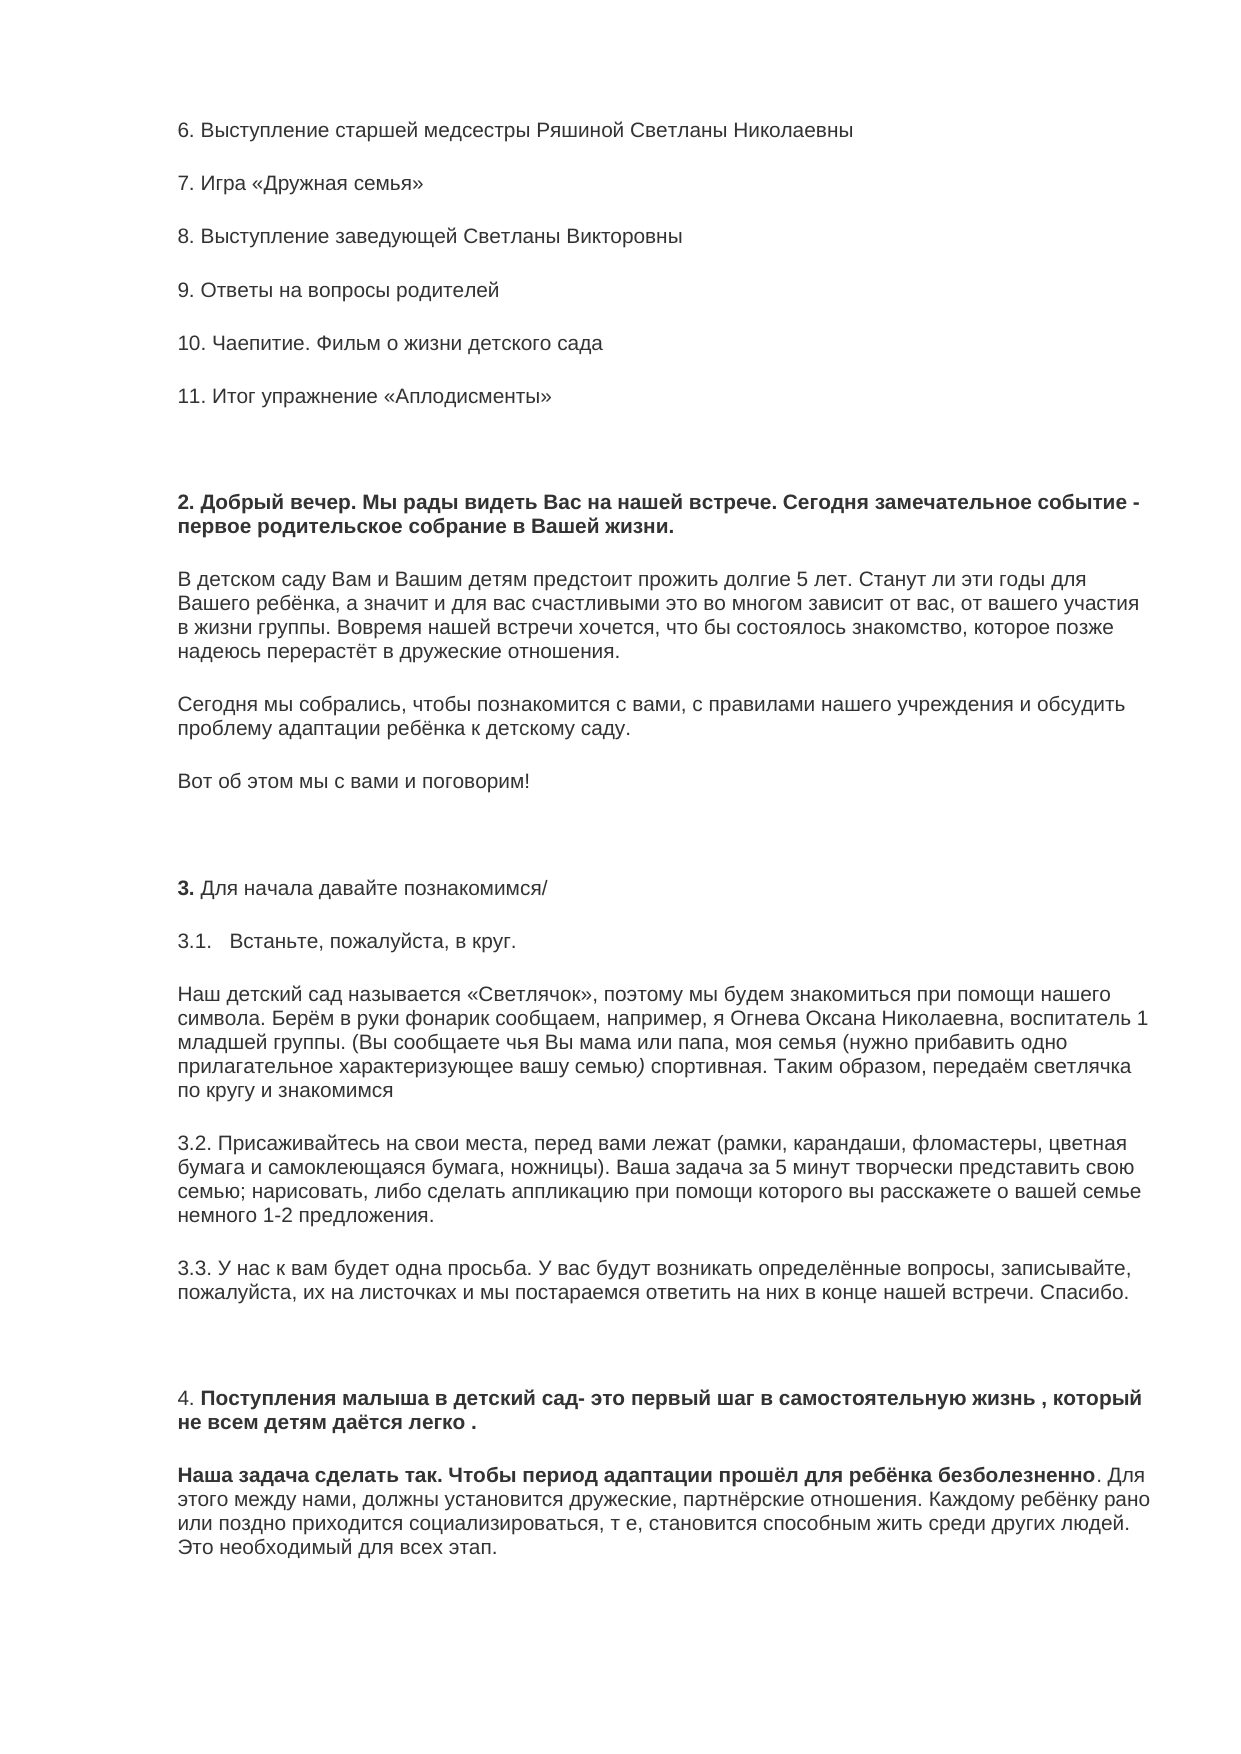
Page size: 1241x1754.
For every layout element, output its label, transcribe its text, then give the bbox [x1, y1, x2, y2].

text 4. Поступления малыша в детский сад- это первый шаг в самостоятельную жизнь , который не всем детям даётся легко . [177, 1386, 1152, 1434]
text 9. Ответы на вопросы родителей [177, 277, 1152, 301]
text 8. Выступление заведующей Светланы Викторовны [177, 224, 1152, 248]
text Вот об этом мы с вами и поговорим! [177, 769, 1152, 793]
text 11. Итог упражнение «Аплодисменты» [177, 384, 1152, 408]
text 2. Добрый вечер. Мы рады видеть Вас на нашей встрече. Сегодня замечательное событие - первое родительское собрание в Вашей жизни. [177, 490, 1152, 538]
text В детском саду Вам и Вашим детям предстоит прожить долгие 5 лет. Станут ли эти годы для Вашего ребёнка, а значит и для вас счастливыми это во многом зависит от вас, от вашего участия в жизни группы. Вовремя нашей встречи хочется, что бы состоялось знакомство, которое позже надеюсь перерастёт в дружеские отношения. [177, 567, 1152, 663]
text Сегодня мы собрались, чтобы познакомится с вами, с правилами нашего учреждения и обсудить проблему адаптации ребёнка к детскому саду. [177, 692, 1152, 740]
text 3.3. У нас к вам будет одна просьба. У вас будут возникать определённые вопросы, записывайте, пожалуйста, их на листочках и мы постараемся ответить на них в конце нашей встречи. Спасибо. [177, 1256, 1152, 1303]
text 3. Для начала давайте познакомимся/ [177, 875, 1152, 899]
text 3.1. Встаньте, пожалуйста, в круг. [177, 928, 1152, 952]
text 7. Игра «Дружная семья» [177, 171, 1152, 195]
text 10. Чаепитие. Фильм о жизни детского сада [177, 331, 1152, 354]
text Наша задача сделать так. Чтобы период адаптации прошёл для ребёнка безболезненно. Для этого между нами, должны установится дружеские, партнёрские отношения. Каждому ребёнку рано или поздно приходится социализироваться, т е, становится способным жить среди других людей. Это необходимый для всех этап. [177, 1463, 1152, 1559]
text 6. Выступление старшей медсестры Ряшиной Светланы Николаевны [177, 118, 1152, 142]
text 3.2. Присаживайтесь на свои места, перед вами лежат (рамки, карандаши, фломастеры, цветная бумага и самоклеющаяся бумага, ножницы). Ваша задача за 5 минут творчески представить свою семью; нарисовать, либо сделать аппликацию при помощи которого вы расскажете о вашей семье немного 1-2 предложения. [177, 1131, 1152, 1226]
text Наш детский сад называется «Светлячок», поэтому мы будем знакомиться при помощи нашего символа. Берём в руки фонарик сообщаем, например, я Огнева Оксана Николаевна, воспитатель 1 младшей группы. (Вы сообщаете чья Вы мама или папа, моя семья (нужно прибавить одно прилагательное характеризующее вашу семью) спортивная. Таким образом, передаём светлячка по кругу и знакомимся [177, 982, 1152, 1101]
